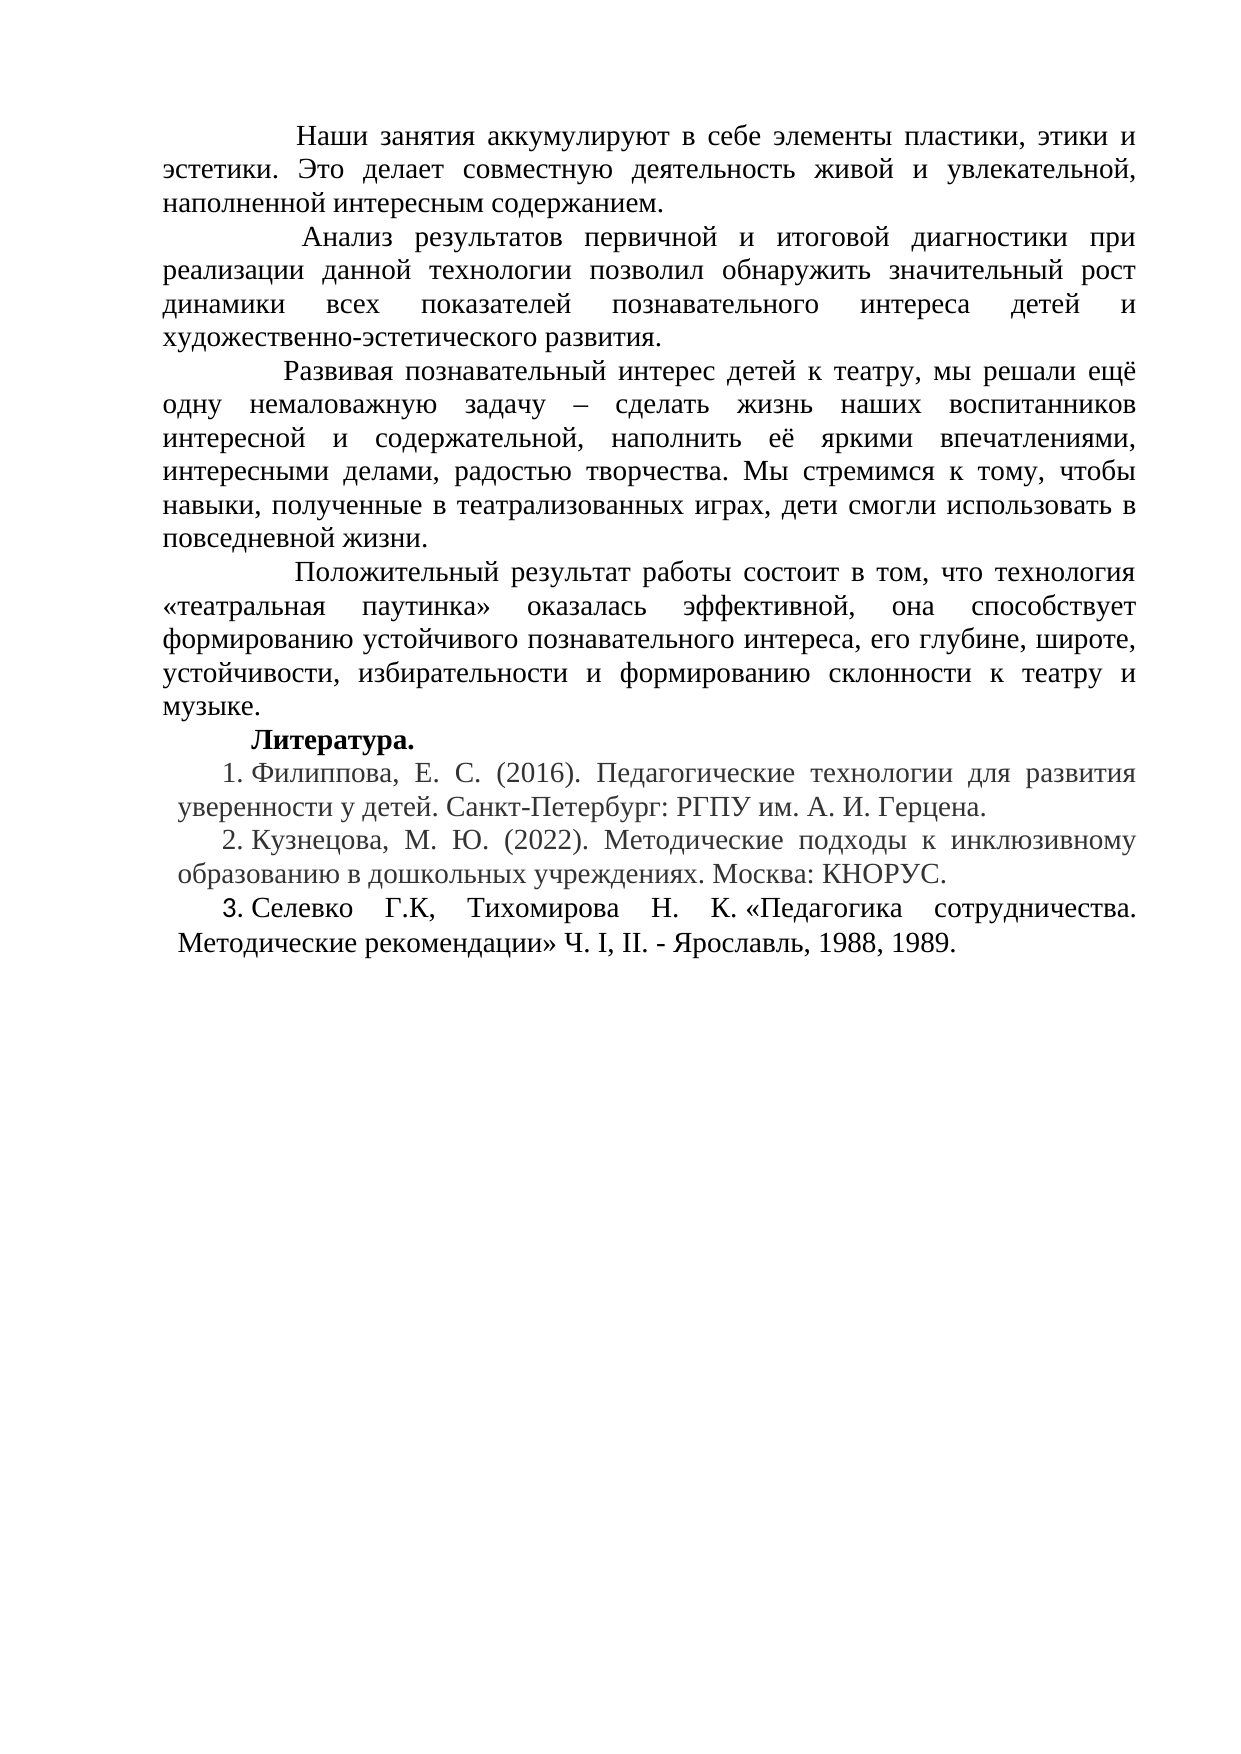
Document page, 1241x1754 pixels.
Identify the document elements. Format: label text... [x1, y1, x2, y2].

list Филиппова, Е. С. (2016). Педагогические технологии для развития уверенности у детей. Санкт-Петербург: РГПУ им. А. И. Герцена. [177, 755, 1137, 822]
list Анализ результатов первичной и итоговой диагностики при реализации данной технологии позволил обнаружить значительный рост динамики всех показателей познавательного интереса детей и художественно-эстетического развития. [162, 219, 1137, 353]
list Селевко Г.К, Тихомирова Н. К. «Педагогика сотрудничества. Методические рекомендации» Ч. I, II. - Ярославль, 1988, 1989. [177, 889, 1137, 959]
list Наши занятия аккумулируют в себе элементы пластики, этики и эстетики. Это делает совместную деятельность живой и увлекательной, наполненной интересным содержанием. [162, 118, 1137, 219]
text Литература. [177, 722, 1137, 755]
list Положительный результат работы состоит в том, что технология «театральная паутинка» оказалась эффективной, она способствует формированию устойчивого познавательного интереса, его глубине, широте, устойчивости, избирательности и формированию склонности к театру и музыке. [162, 554, 1137, 722]
list Кузнецова, М. Ю. (2022). Методические подходы к инклюзивному образованию в дошкольных учреждениях. Москва: КНОРУС. [177, 822, 1137, 889]
list Развивая познавательный интерес детей к театру, мы решали ещё одну немаловажную задачу – сделать жизнь наших воспитанников интересной и содержательной, наполнить её яркими впечатлениями, интересными делами, радостью творчества. Мы стремимся к тому, чтобы навыки, полученные в театрализованных играх, дети смогли использовать в повседневной жизни. [162, 353, 1137, 554]
